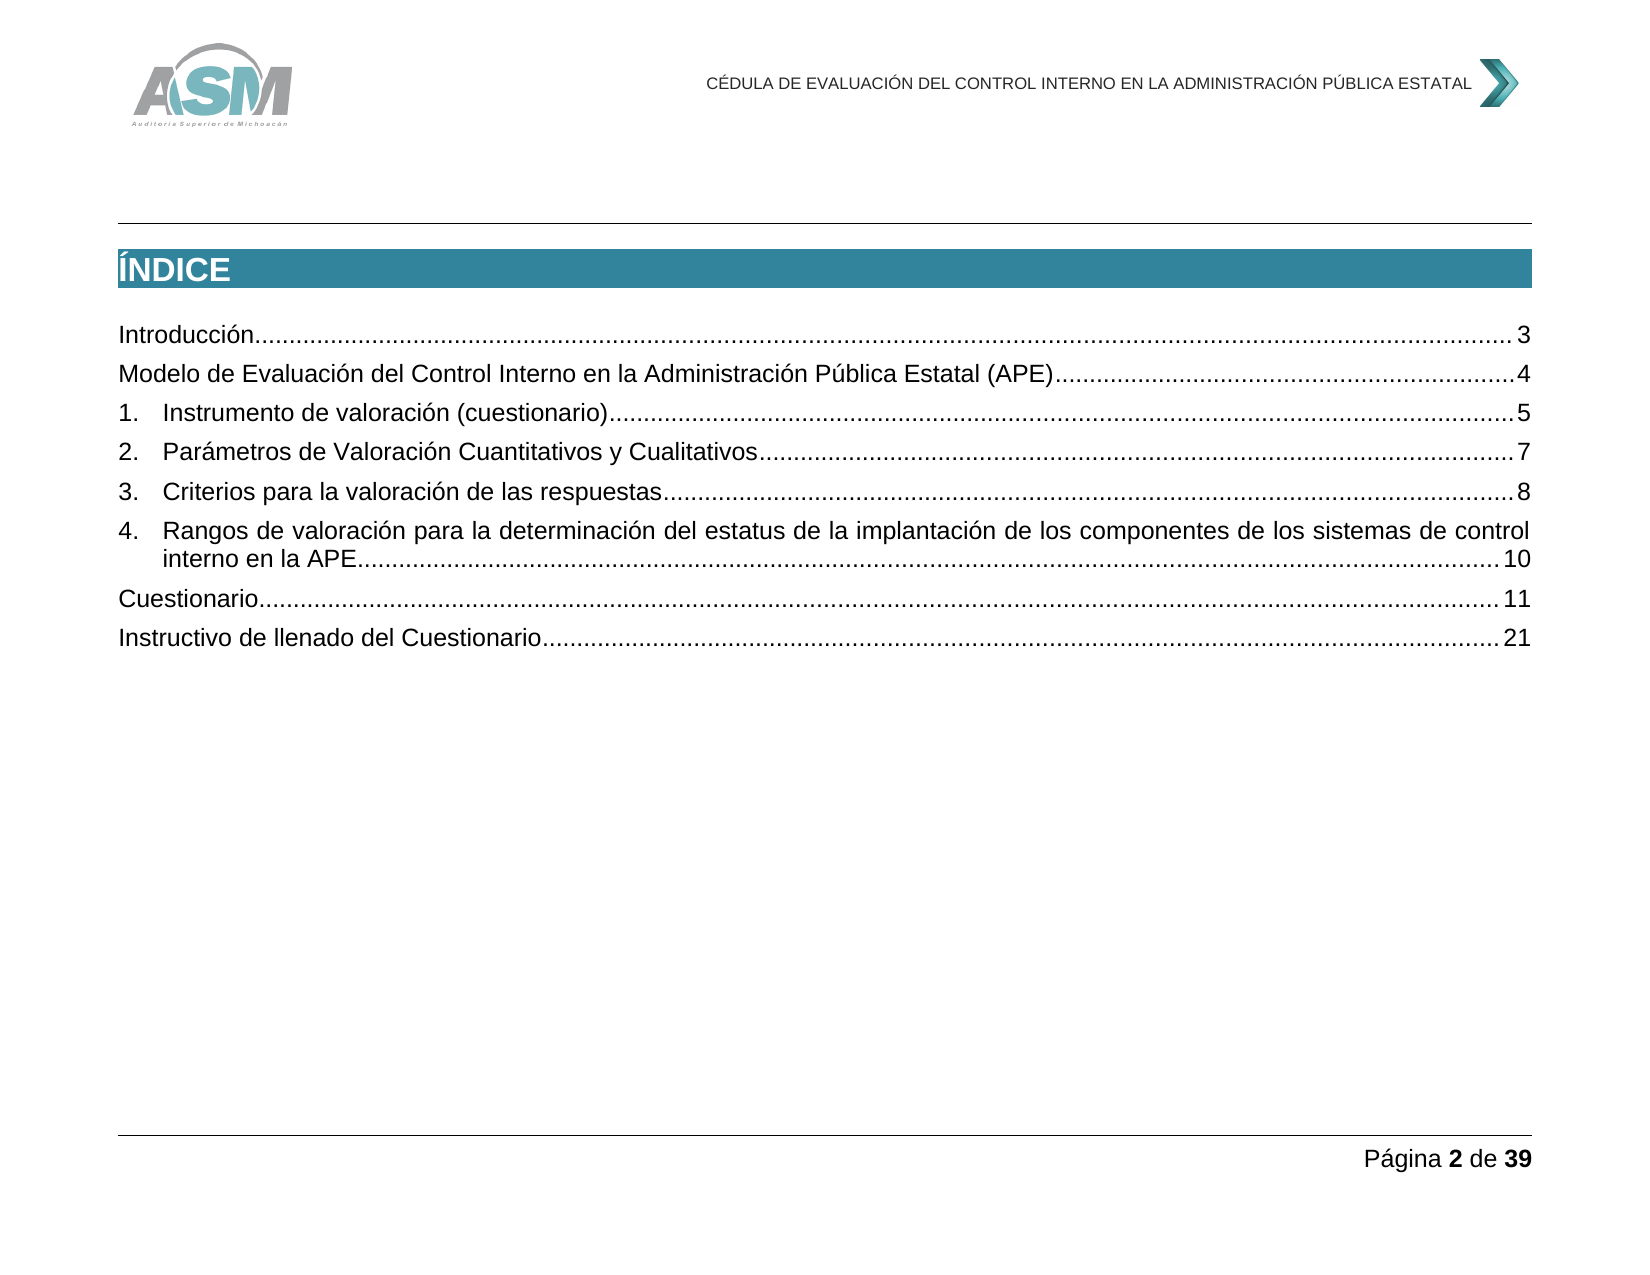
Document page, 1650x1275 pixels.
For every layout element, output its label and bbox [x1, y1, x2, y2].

picture [1479, 59, 1519, 107]
picture [131, 43, 293, 128]
